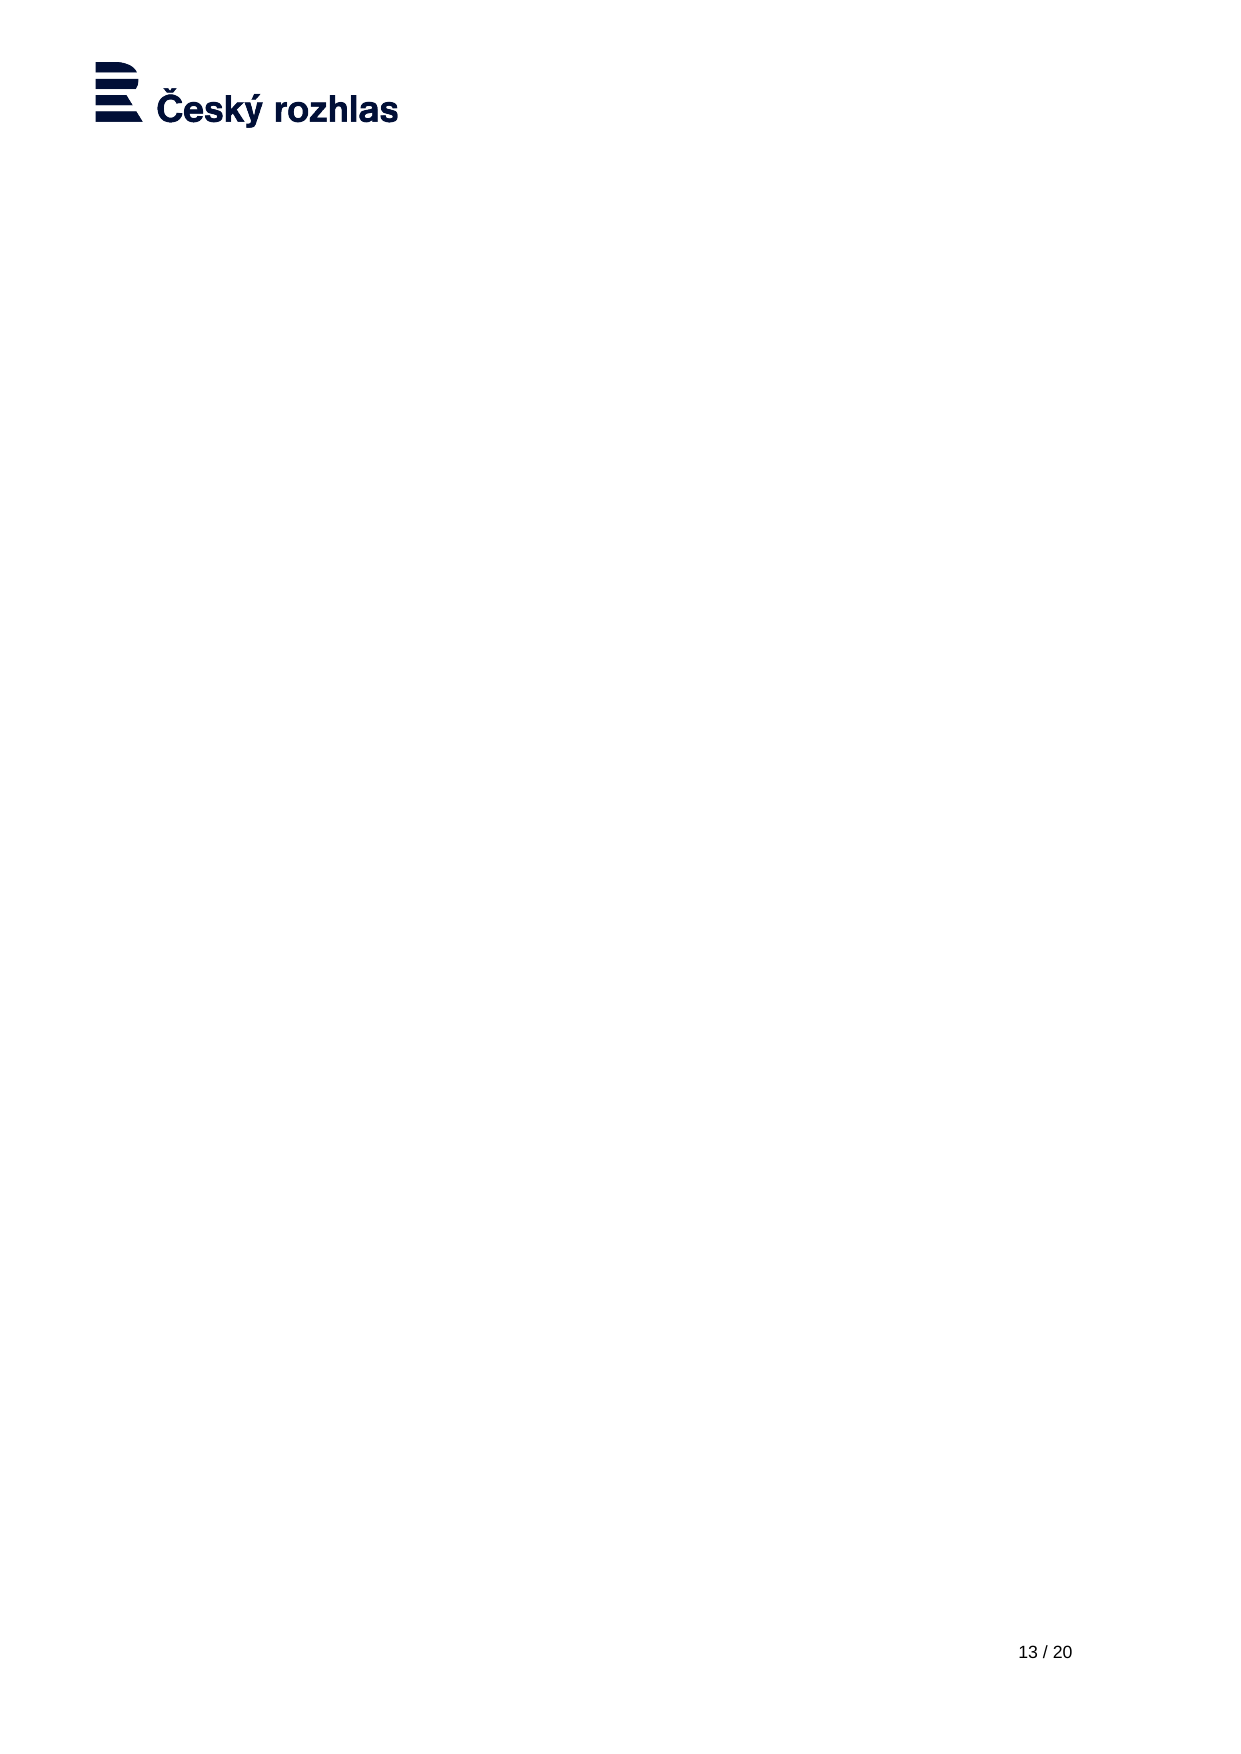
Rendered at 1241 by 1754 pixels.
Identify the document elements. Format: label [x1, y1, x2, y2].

picture [95, 62, 398, 128]
